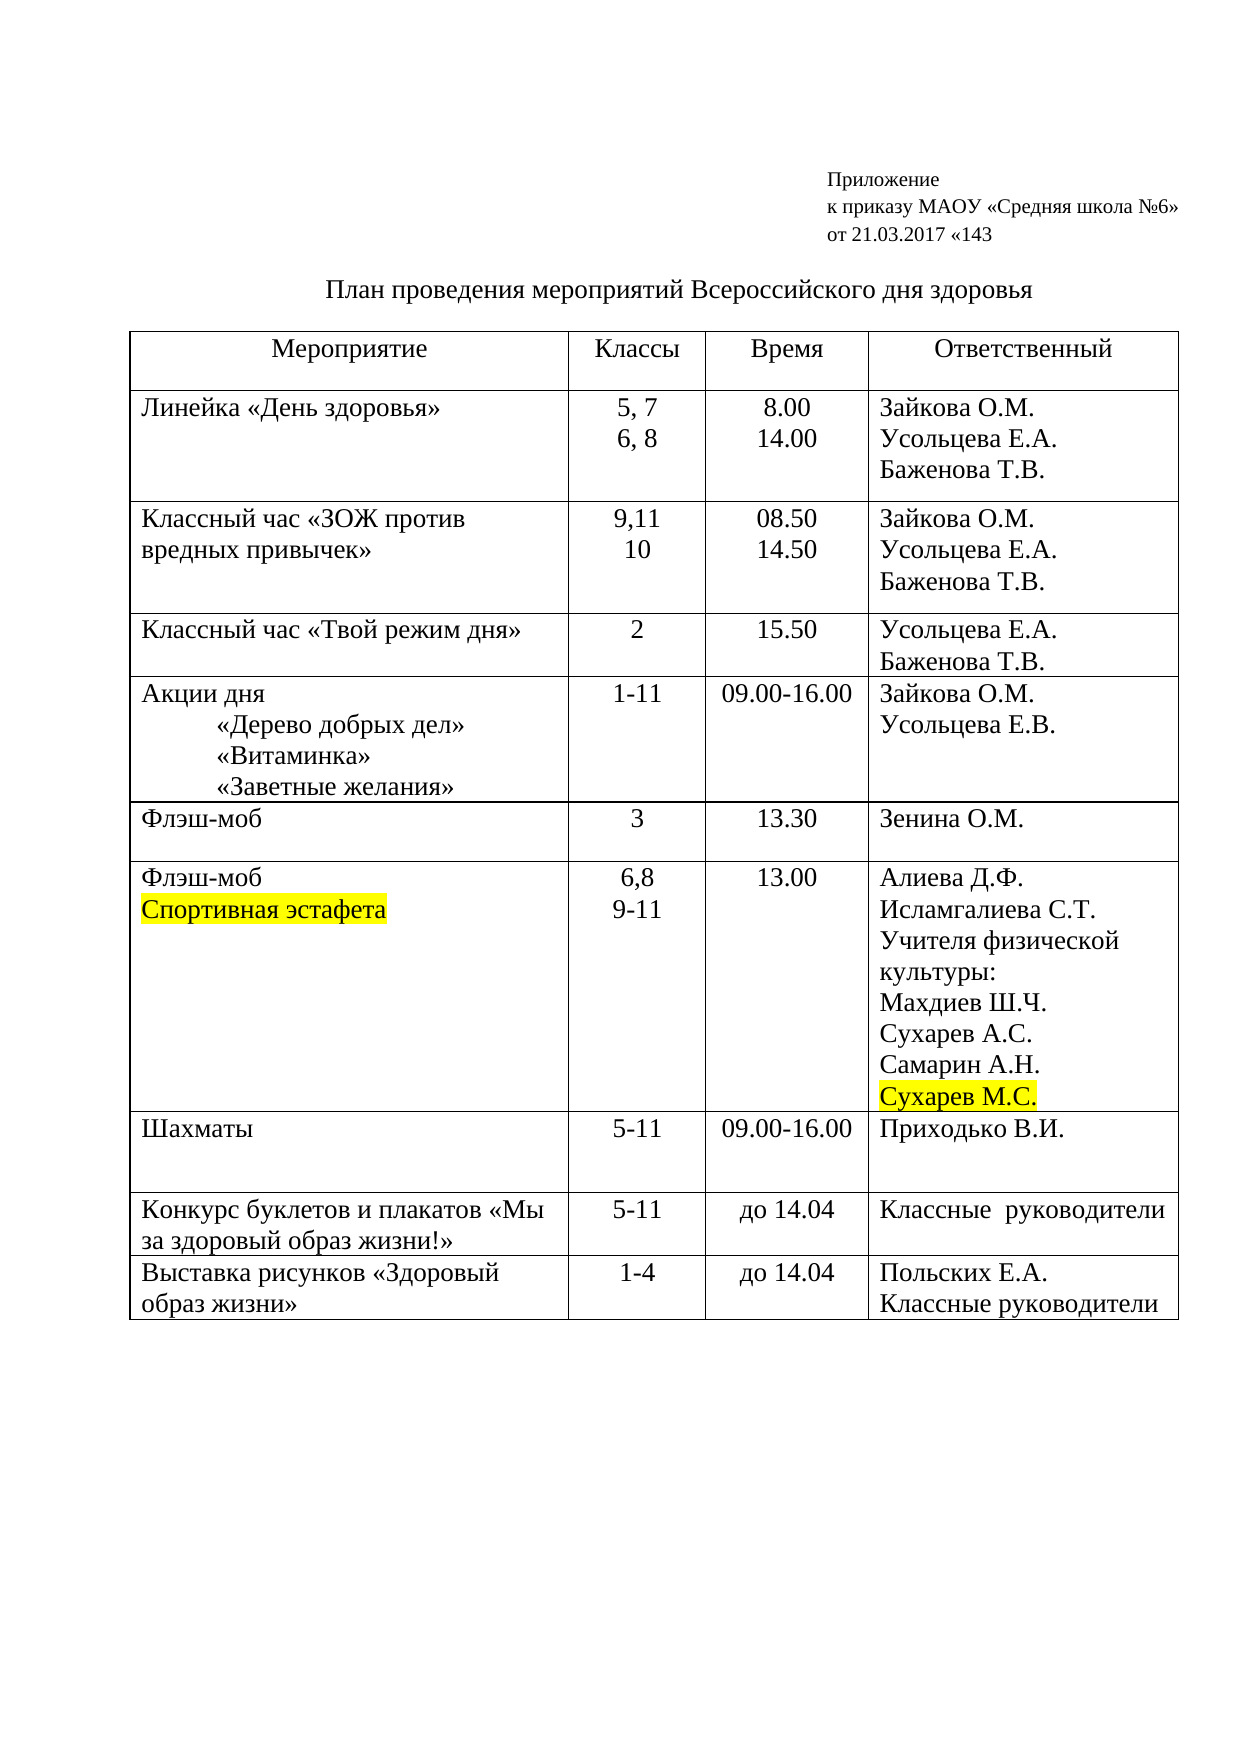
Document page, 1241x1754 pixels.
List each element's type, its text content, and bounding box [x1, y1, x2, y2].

table_cell Зайкова О.М. Усольцева Е.В. [869, 677, 1178, 801]
table_header Мероприятие [131, 332, 568, 390]
table_header Ответственный [869, 332, 1178, 390]
table_cell Флэш-моб 2, 3 кл. [131, 803, 568, 861]
table_cell Зайкова О.М. Усольцева Е.А. Баженова Т.В. [869, 391, 1178, 501]
table_cell 13.00 [706, 862, 868, 1111]
table_header Классы [569, 332, 705, 390]
table_cell Флэш-моб Спортивная эстафета [131, 862, 568, 1111]
table_cell 5, 7 6, 8 [569, 391, 705, 501]
table_cell Классные руководители [869, 1193, 1178, 1255]
table_cell Выставка рисунков «Здоровый образ жизни» [131, 1256, 568, 1318]
table_cell Акции дня «Дерево добрых дел» «Витаминка» «Заветные желания» [131, 677, 568, 801]
table_cell 13.30 [706, 803, 868, 861]
table_cell Классный час «Твой режим дня» [131, 614, 568, 676]
table_cell Классный час «ЗОЖ против вредных привычек» [131, 502, 568, 612]
table_cell 3 [569, 803, 705, 861]
table_cell 09.00-16.00 [706, 1112, 868, 1192]
table_cell Приходько В.И. [869, 1112, 1178, 1192]
table_cell Алиева Д.Ф. Исламгалиева С.Т. Учителя физической культуры: Махдиев Ш.Ч. Сухарев А.С. Самарин А.Н. Сухарев М.С. [869, 862, 1178, 1111]
table_cell Зенина О.М. [869, 803, 1178, 861]
table_cell Шахматы [131, 1112, 568, 1192]
table_cell 15.50 [706, 614, 868, 676]
table_cell до 14.04 [706, 1256, 868, 1318]
table_cell 9,11 10 [569, 502, 705, 612]
table_cell 6,8 9-11 [569, 862, 705, 1111]
table_cell 08.50 14.50 [706, 502, 868, 612]
table_cell Конкурс буклетов и плакатов «Мы за здоровый образ жизни!» [131, 1193, 568, 1255]
table_cell 5-11 [569, 1112, 705, 1192]
table_cell 5-11 [569, 1193, 705, 1255]
table_cell 1-11 [569, 677, 705, 801]
table_cell 2 [569, 614, 705, 676]
table_cell Линейка «День здоровья» [131, 391, 568, 501]
text от 21.03.2017 «143 [177, 222, 1181, 246]
table_cell 8.00 14.00 [706, 391, 868, 501]
text Приложение [177, 167, 1181, 191]
table_cell 1-4 [569, 1256, 705, 1318]
table_cell 09.00-16.00 [706, 677, 868, 801]
table_cell Зайкова О.М. Усольцева Е.А. Баженова Т.В. [869, 502, 1178, 612]
table_cell Усольцева Е.А. Баженова Т.В. [869, 614, 1178, 676]
text к приказу МАОУ «Средняя школа №6» [177, 194, 1181, 218]
table_cell Польских Е.А. Классные руководители [869, 1256, 1178, 1318]
table_header Время [706, 332, 868, 390]
table_cell до 14.04 [706, 1193, 868, 1255]
text План проведения мероприятий Всероссийского дня здоровья [177, 273, 1181, 304]
